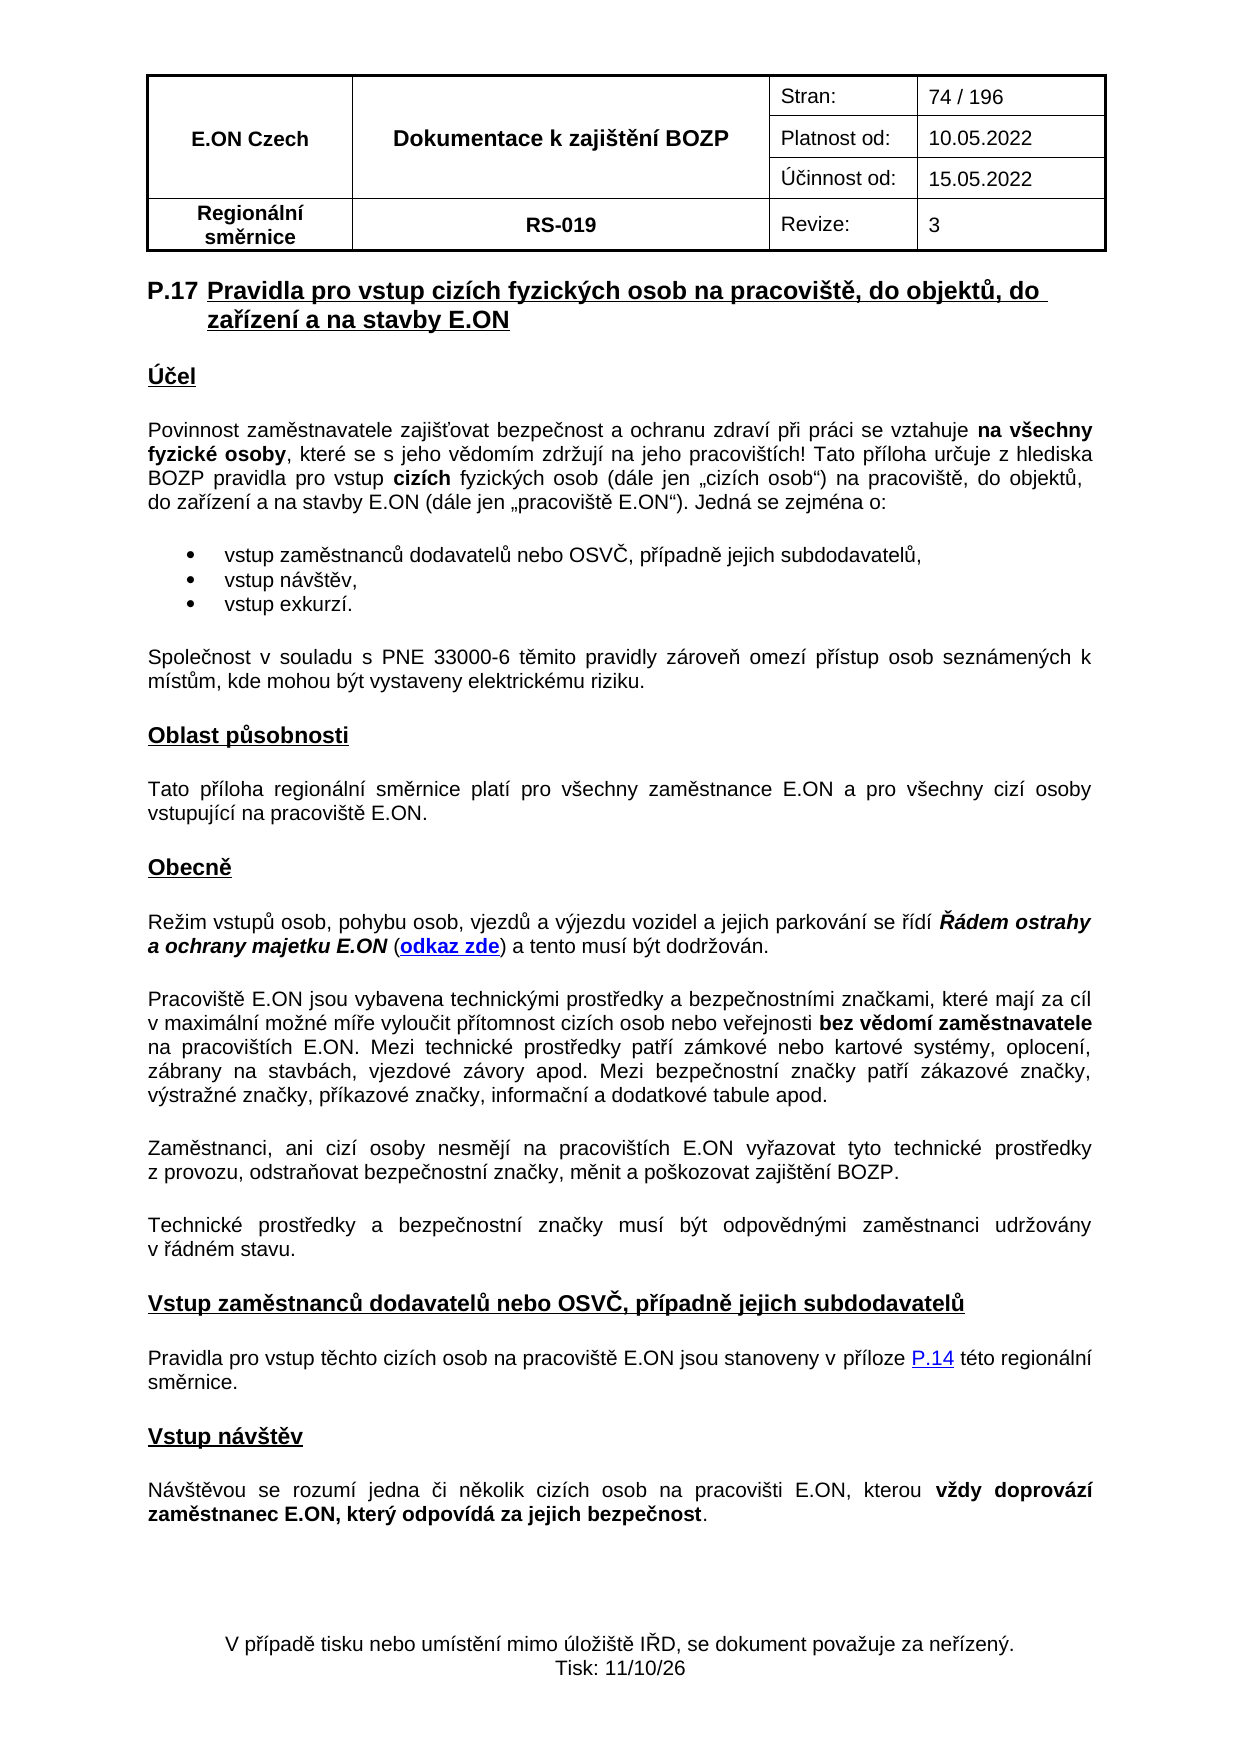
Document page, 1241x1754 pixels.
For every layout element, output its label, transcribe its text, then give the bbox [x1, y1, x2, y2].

list vstup exkurzí. [187, 591, 1092, 616]
title Obecně [148, 854, 1092, 881]
text Vstup návštěv [148, 1423, 1092, 1449]
title Pracoviště E.ON jsou vybavena technickými prostředky a bezpečnostními značkami, které mají za cíl v maximální možné míře vyloučit přítomnost cizích osob nebo veřejnosti bez vědomí zaměstnavatele na pracovištích E.ON. Mezi technické prostředky patří zámkové nebo kartové systémy, oplocení, zábrany na stavbách, vjezdové závory apod. Mezi bezpečnostní značky patří zákazové značky, výstražné značky, příkazové značky, informační a dodatkové tabule apod. [148, 987, 1092, 1107]
title Režim vstupů osob, pohybu osob, vjezdů a výjezdu vozidel a jejich parkování se řídí Řádem ostrahy a ochrany majetku E.ON (odkaz zde) a tento musí být dodržován. [148, 910, 1092, 958]
text Návštěvou se rozumí jedna či několik cizích osob na pracovišti E.ON, kterou vždy doprovází zaměstnanec E.ON, který odpovídá za jejich bezpečnost. [148, 1478, 1092, 1526]
text Společnost v souladu s PNE 33000-6 těmito pravidly zároveň omezí přístup osob seznámených k místům, kde mohou být vystaveny elektrickému riziku. [148, 645, 1092, 693]
title Vstup zaměstnanců dodavatelů nebo OSVČ, případně jejich subdodavatelů [148, 1290, 1092, 1316]
text Tato příloha regionální směrnice platí pro všechny zaměstnance E.ON a pro všechny cizí osoby vstupující na pracoviště E.ON. [148, 777, 1092, 825]
title Technické prostředky a bezpečnostní značky musí být odpovědnými zaměstnanci udržovány v řádném stavu. [148, 1213, 1092, 1261]
text Pravidla pro vstup těchto cizích osob na pracoviště E.ON jsou stanoveny v příloze P.14 této regionální směrnice. [148, 1346, 1092, 1393]
list vstup zaměstnanců dodavatelů nebo OSVČ, případně jejich subdodavatelů, [187, 543, 1092, 567]
text Povinnost zaměstnavatele zajišťovat bezpečnost a ochranu zdraví při práci se vztahuje na všechny fyzické osoby, které se s jeho vědomím zdržují na jeho pracovištích! Tato příloha určuje z hlediska BOZP pravidla pro vstup cizích fyzických osob (dále jen „cizích osob“) na pracoviště, do objektů, do zařízení a na stavby E.ON (dále jen „pracoviště E.ON“). Jedná se zejména o: [148, 418, 1092, 514]
title Účel [148, 363, 1092, 389]
text Pravidla pro vstup cizích fyzických osob na pracoviště, do objektů, do zařízení a na stavby E.ON [147, 276, 1092, 334]
list vstup návštěv, [187, 567, 1092, 591]
title Oblast působnosti [148, 722, 1092, 748]
title Zaměstnanci, ani cizí osoby nesmějí na pracovištích E.ON vyřazovat tyto technické prostředky z provozu, odstraňovat bezpečnostní značky, měnit a poškozovat zajištění BOZP. [148, 1136, 1092, 1184]
